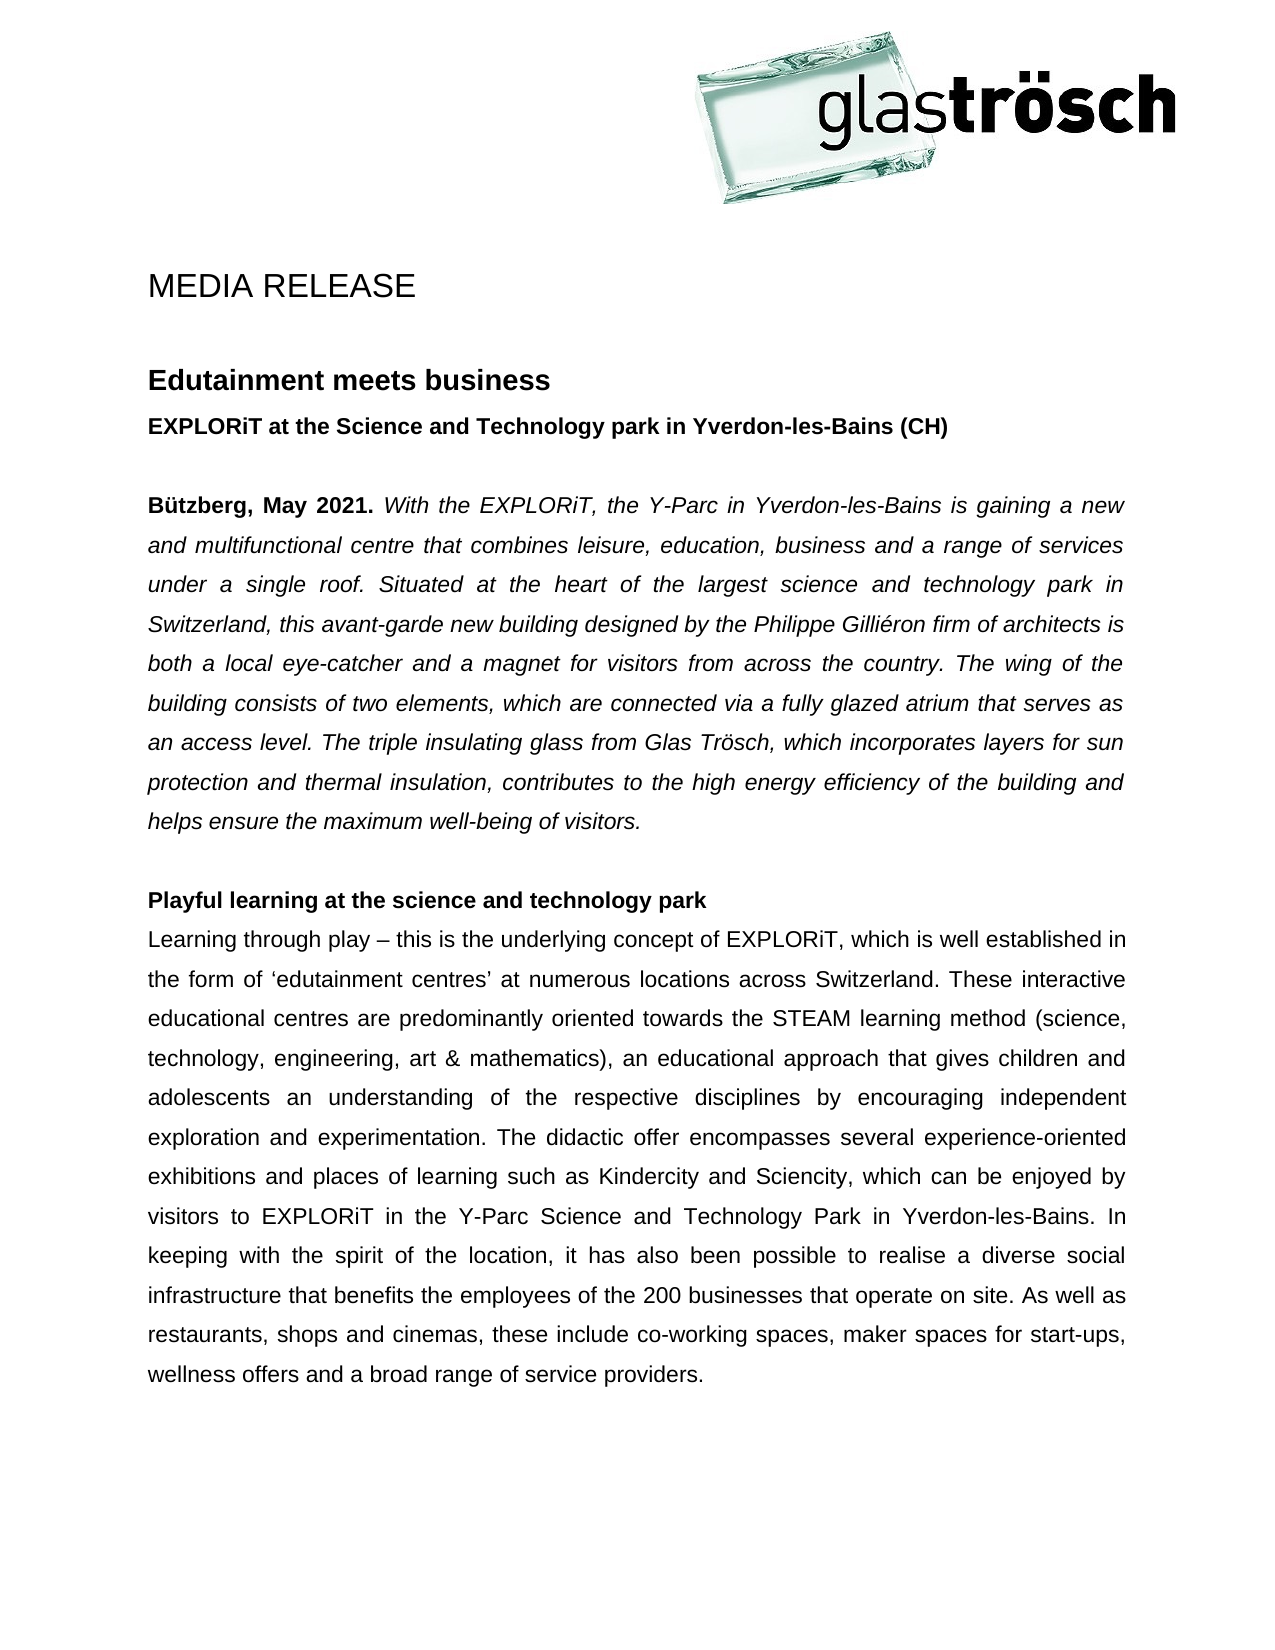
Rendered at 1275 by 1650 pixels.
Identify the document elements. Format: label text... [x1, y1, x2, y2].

text Playful learning at the science and technology park [148, 887, 1127, 913]
text Learning through play – this is the underlying concept of EXPLORiT, which is well established in the form of ‘edutainment centres’ at numerous locations across Switzerland. These interactive educational centres are predominantly oriented towards the STEAM learning method (science, technology, engineering, art & mathematics), an educational approach that gives children and adolescents an understanding of the respective disciplines by encouraging independent exploration and experimentation. The didactic offer encompasses several experience-oriented exhibitions and places of learning such as Kindercity and Sciencity, which can be enjoyed by visitors to EXPLORiT in the Y-Parc Science and Technology Park in Yverdon-les-Bains. In keeping with the spirit of the location, it has also been possible to realise a diverse social infrastructure that benefits the employees of the 200 businesses that operate on site. As well as restaurants, shops and cinemas, these include co-working spaces, maker spaces for start-ups, wellness offers and a broad range of service providers. [148, 926, 1127, 1387]
text MEDIA RELEASE [148, 266, 1127, 304]
text Bützberg, May 2021. With the EXPLORiT, the Y-Parc in Yverdon-les-Bains is gaining a new and multifunctional centre that combines leisure, education, business and a range of services under a single roof. Situated at the heart of the largest science and technology park in Switzerland, this avant-garde new building designed by the Philippe Gilliéron firm of architects is both a local eye-catcher and a magnet for visitors from across the country. The wing of the building consists of two elements, which are connected via a fully glazed atrium that serves as an access level. The triple insulating glass from Glas Trösch, which incorporates layers for sun protection and thermal insulation, contributes to the high energy efficiency of the building and helps ensure the maximum well-being of visitors. [148, 492, 1127, 834]
picture [694, 31, 1176, 204]
text Edutainment meets business [148, 363, 1127, 396]
text EXPLORiT at the Science and Technology park in Yverdon-les-Bains (CH) [148, 413, 1127, 439]
